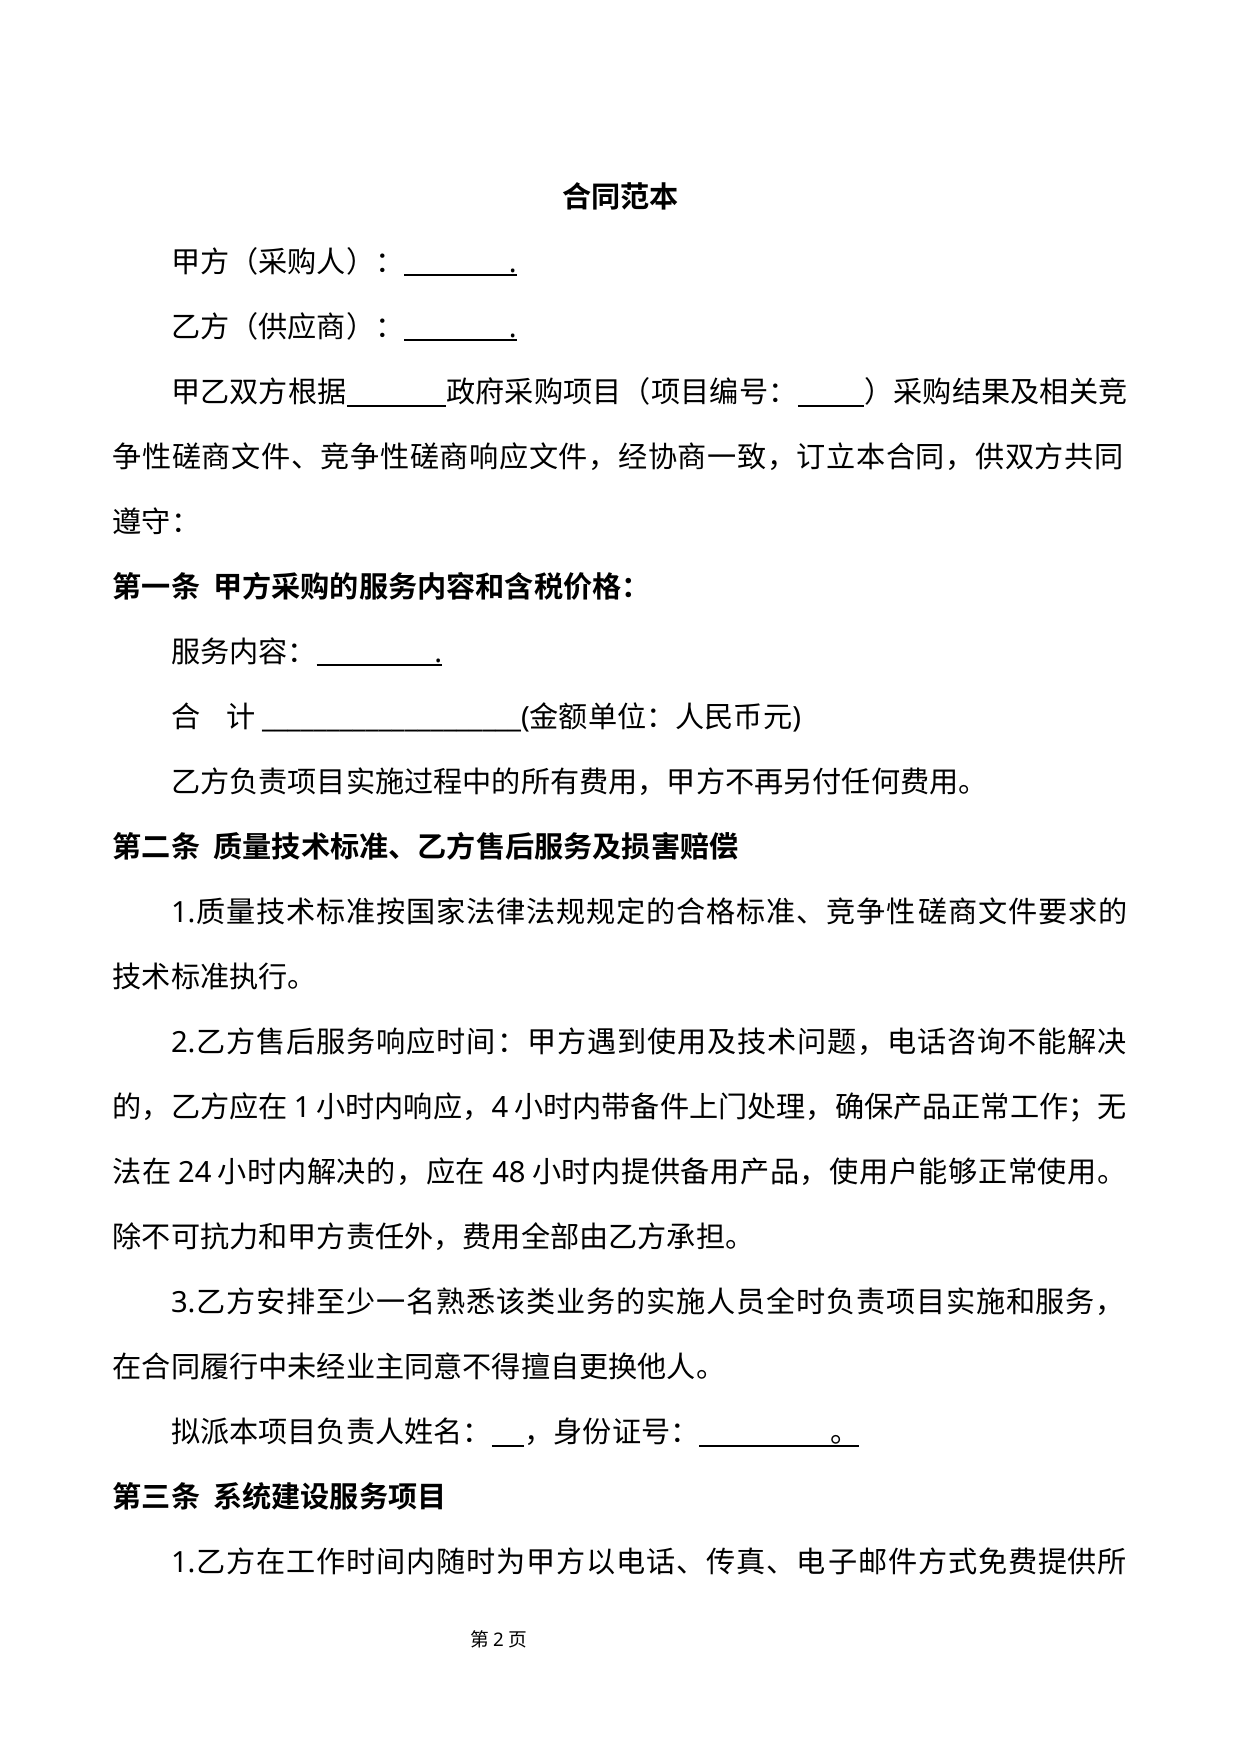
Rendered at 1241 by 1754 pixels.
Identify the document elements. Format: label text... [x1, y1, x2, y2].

text 合 计 ____________________(金额单位：人民币元) [112, 682, 1128, 747]
text 第二条 质量技术标准、乙方售后服务及损害赔偿 [112, 812, 1128, 877]
text 甲方（采购人）： . [112, 227, 1128, 292]
text 3.乙方安排至少一名熟悉该类业务的实施人员全时负责项目实施和服务，在合同履行中未经业主同意不得擅自更换他人。 [112, 1267, 1128, 1397]
text 乙方负责项目实施过程中的所有费用，甲方不再另付任何费用。 [112, 747, 1128, 812]
text 第三条 系统建设服务项目 [112, 1462, 1128, 1527]
text 乙方（供应商）： . [112, 292, 1128, 357]
text 1.质量技术标准按国家法律法规规定的合格标准、竞争性磋商文件要求的技术标准执行。 [112, 877, 1128, 1007]
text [112, 1527, 1128, 1592]
text 拟派本项目负责人姓名： ，身份证号： 。 [112, 1397, 1128, 1462]
text 第一条 甲方采购的服务内容和含税价格： [112, 552, 1128, 617]
text 甲乙双方根据 政府采购项目（项目编号： ）采购结果及相关竞争性磋商文件、竞争性磋商响应文件，经协商一致，订立本合同，供双方共同遵守： [112, 357, 1128, 552]
text 服务内容： . [112, 617, 1128, 682]
text 2.乙方售后服务响应时间：甲方遇到使用及技术问题，电话咨询不能解决的，乙方应在1小时内响应，4小时内带备件上门处理，确保产品正常工作；无法在24小时内解决的，应在48小时内提供备用产品，使用户能够正常使用。除不可抗力和甲方责任外，费用全部由乙方承担。 [112, 1007, 1128, 1267]
text 合同范本 [112, 162, 1128, 227]
